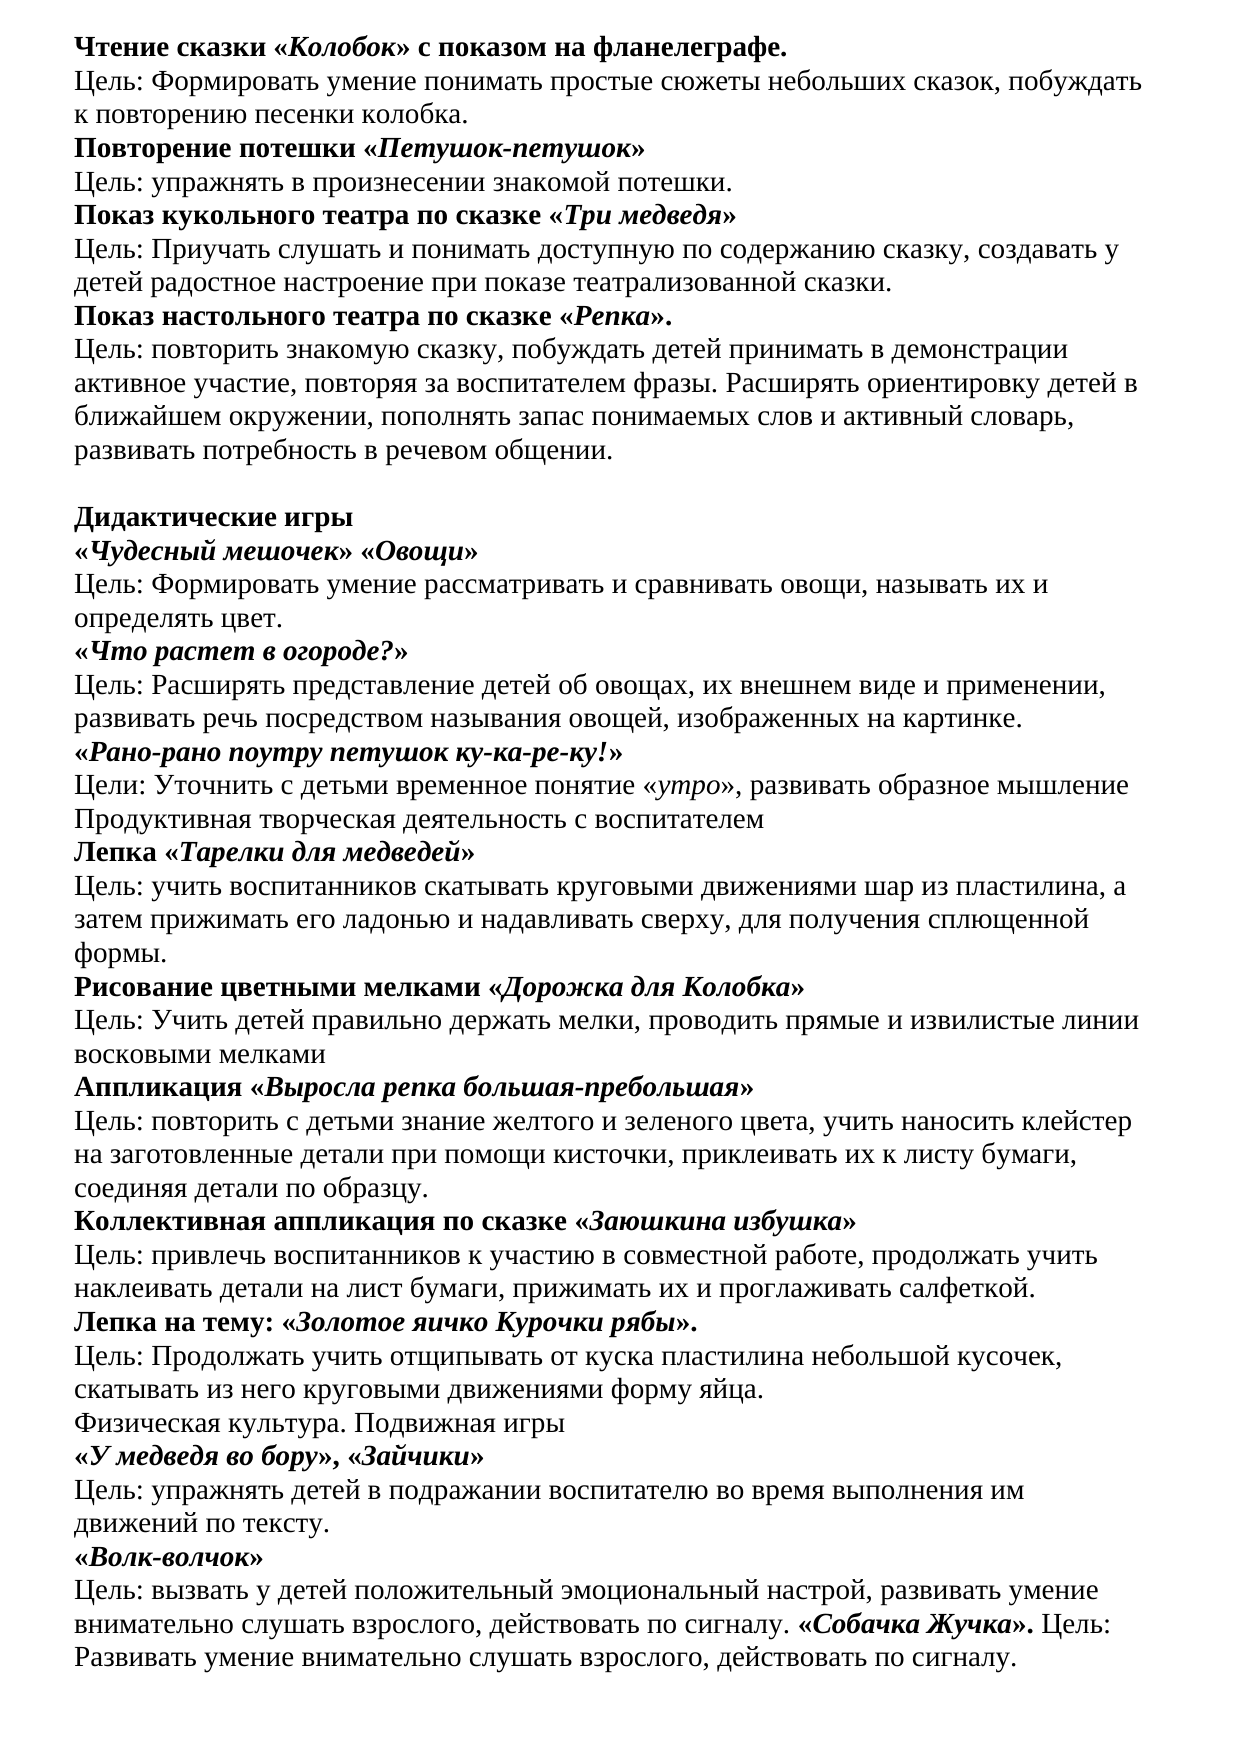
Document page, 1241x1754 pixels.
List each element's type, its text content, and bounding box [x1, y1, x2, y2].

text «Чудесный мешочек» «Овощи» Цель: Формировать умение рассматривать и сравнивать овощи, называть их и определять цвет. [74, 533, 1152, 633]
text Дидактические игры [74, 499, 1152, 533]
text Показ настольного театра по сказке «Репка». Цель: повторить знакомую сказку, побуждать детей принимать в демонстрации активное участие, повторяя за воспитателем фразы. Расширять ориентировку детей в ближайшем окружении, пополнять запас понимаемых слов и активный словарь, развивать потребность в речевом общении. [74, 298, 1152, 466]
text Повторение потешки «Петушок-петушок» Цель: упражнять в произнесении знакомой потешки. [74, 130, 1152, 197]
text Лепка на тему: «Золотое яичко Курочки рябы». Цель: Продолжать учить отщипывать от куска пластилина небольшой кусочек, скатывать из него круговыми движениями форму яйца. [74, 1304, 1152, 1405]
text «Волк-волчок» Цель: вызвать у детей положительный эмоциональный настрой, развивать умение внимательно слушать взрослого, действовать по сигналу. «Собачка Жучка». Цель: Развивать умение внимательно слушать взрослого, действовать по сигналу. [74, 1539, 1152, 1673]
text Лепка «Тарелки для медведей» Цель: учить воспитанников скатывать круговыми движениями шар из пластилина, а затем прижимать его ладонью и надавливать сверху, для получения сплющенной формы. [74, 834, 1152, 969]
text Чтение сказки «Колобок» с показом на фланелеграфе. Цель: Формировать умение понимать простые сюжеты небольших сказок, побуждать к повторению песенки колобка. [74, 29, 1152, 130]
text Рисование цветными мелками «Дорожка для Колобка» Цель: Учить детей правильно держать мелки, проводить прямые и извилистые линии восковыми мелками [74, 969, 1152, 1069]
text Показ кукольного театра по сказке «Три медведя» Цель: Приучать слушать и понимать доступную по содержанию сказку, создавать у детей радостное настроение при показе театрализованной сказки. [74, 197, 1152, 298]
text «Рано-рано поутру петушок ку-ка-ре-ку!» Цели: Уточнить с детьми временное понятие «утро», развивать образное мышление [74, 734, 1152, 801]
text Продуктивная творческая деятельность с воспитателем [74, 801, 1152, 834]
text «У медведя во бору», «Зайчики» Цель: упражнять детей в подражании воспитателю во время выполнения им движений по тексту. [74, 1438, 1152, 1539]
text Физическая культура. Подвижная игры [74, 1405, 1152, 1438]
text Коллективная аппликация по сказке «Заюшкина избушка» Цель: привлечь воспитанников к участию в совместной работе, продолжать учить наклеивать детали на лист бумаги, прижимать их и проглаживать салфеткой. [74, 1203, 1152, 1304]
text «Что растет в огороде?» Цель: Расширять представление детей об овощах, их внешнем виде и применении, развивать речь посредством называния овощей, изображенных на картинке. [74, 633, 1152, 734]
text Аппликация «Выросла репка большая-пребольшая» Цель: повторить с детьми знание желтого и зеленого цвета, учить наносить клейстер на заготовленные детали при помощи кисточки, приклеивать их к листу бумаги, соединяя детали по образцу. [74, 1069, 1152, 1203]
